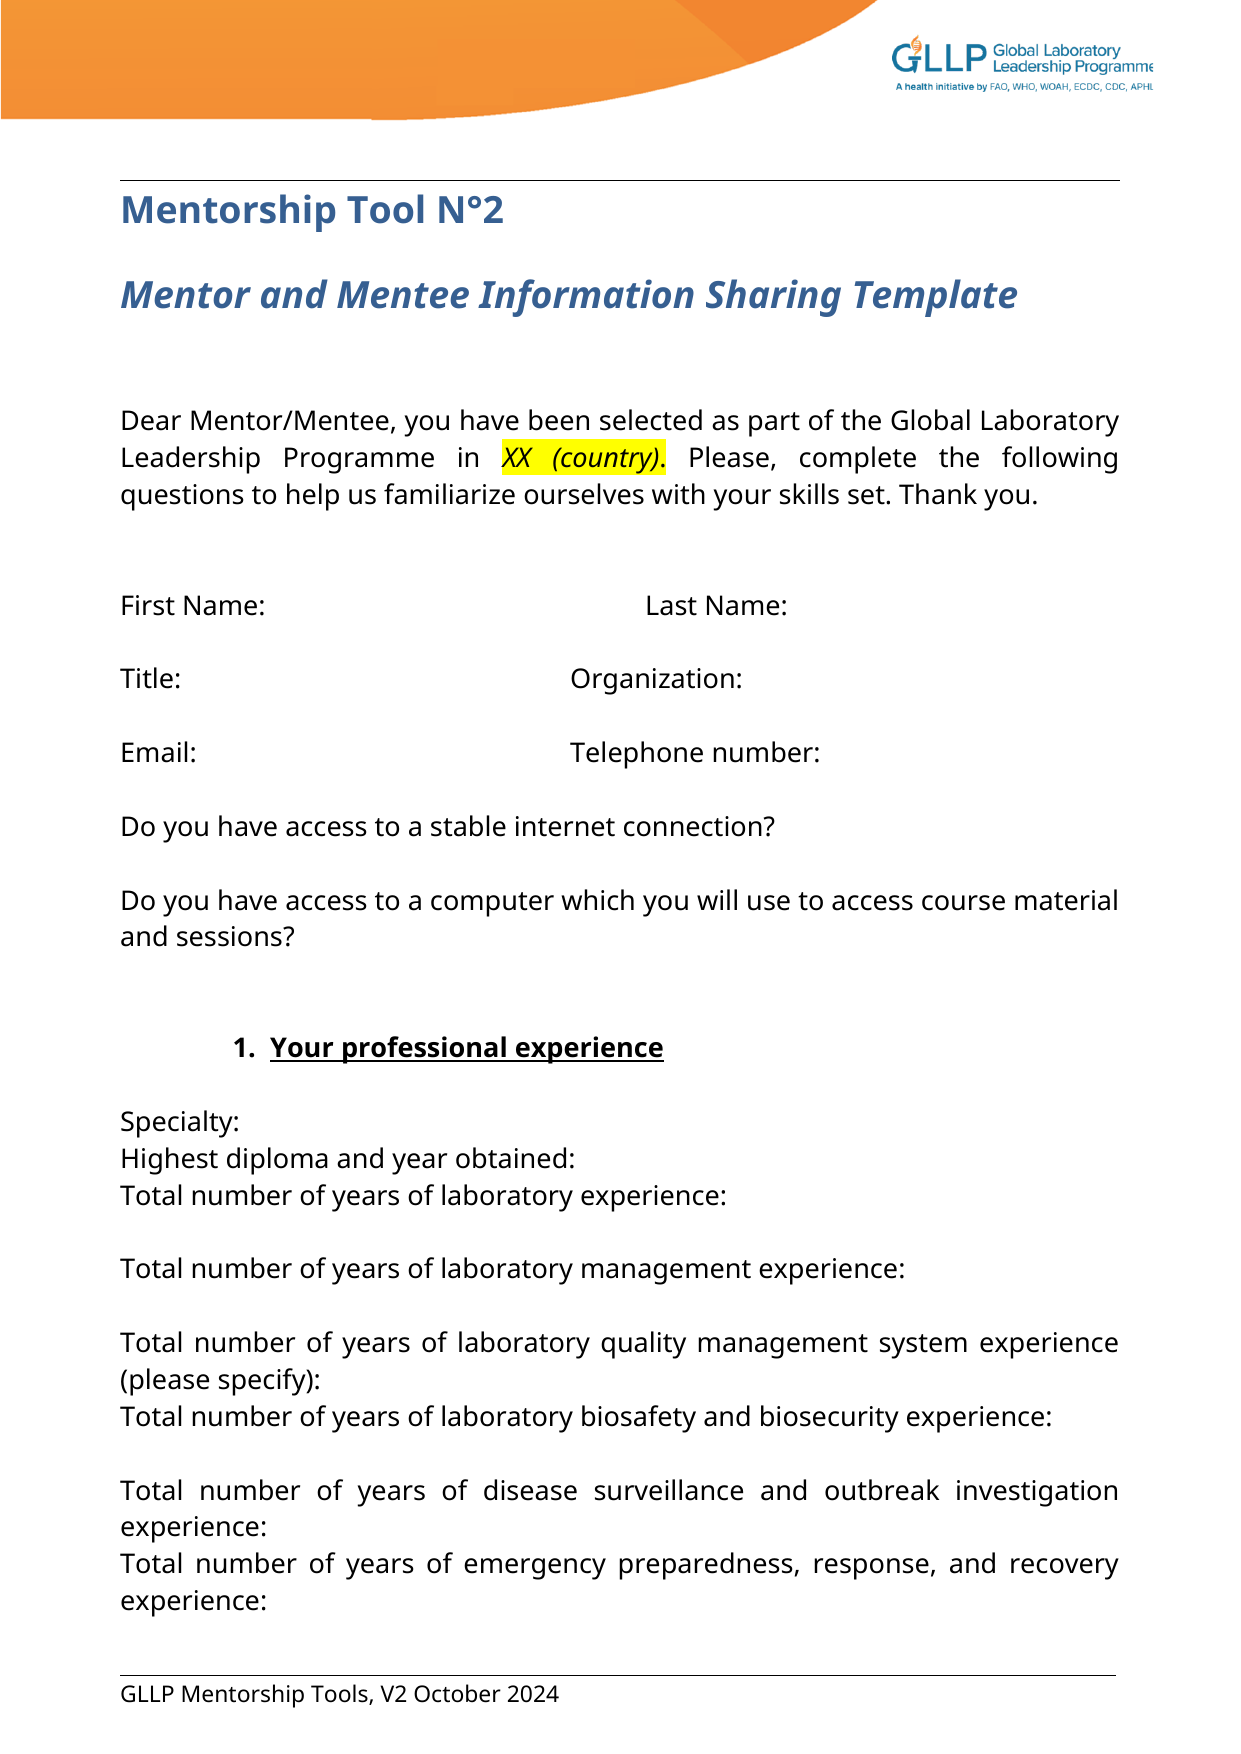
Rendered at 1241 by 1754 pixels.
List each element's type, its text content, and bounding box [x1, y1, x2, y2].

text Do you have access to a stable internet connection? [120, 807, 1120, 844]
text Total number of years of disease surveillance and outbreak investigation experience: [120, 1471, 1120, 1545]
text Dear Mentor/Mentee, you have been selected as part of the Global Laboratory Leadership Programme in XX (country). Please, complete the following questions to help us familiarize ourselves with your skills set. Thank you. [120, 402, 1120, 512]
text Specialty: [120, 1102, 1120, 1139]
text Email: Telephone number: [120, 733, 1120, 770]
picture [0, 0, 1152, 122]
text Total number of years of laboratory experience: [120, 1176, 1120, 1250]
text Total number of years of laboratory management experience: [120, 1250, 1120, 1323]
text Do you have access to a computer which you will use to access course material and sessions? [120, 881, 1120, 955]
text First Name: Last Name: [120, 586, 1120, 623]
subtitle Mentorship Tool N°2 [120, 181, 1120, 234]
text Title: Organization: [120, 660, 1120, 697]
text Total number of years of emergency preparedness, response, and recovery experience: [120, 1545, 1120, 1618]
list Your professional experience [232, 1028, 1120, 1065]
subtitle Mentor and Mentee Information Sharing Template [120, 268, 1120, 319]
text Total number of years of laboratory quality management system experience (please specify): [120, 1323, 1120, 1397]
text Highest diploma and year obtained: [120, 1139, 1120, 1176]
text Total number of years of laboratory biosafety and biosecurity experience: [120, 1397, 1120, 1471]
